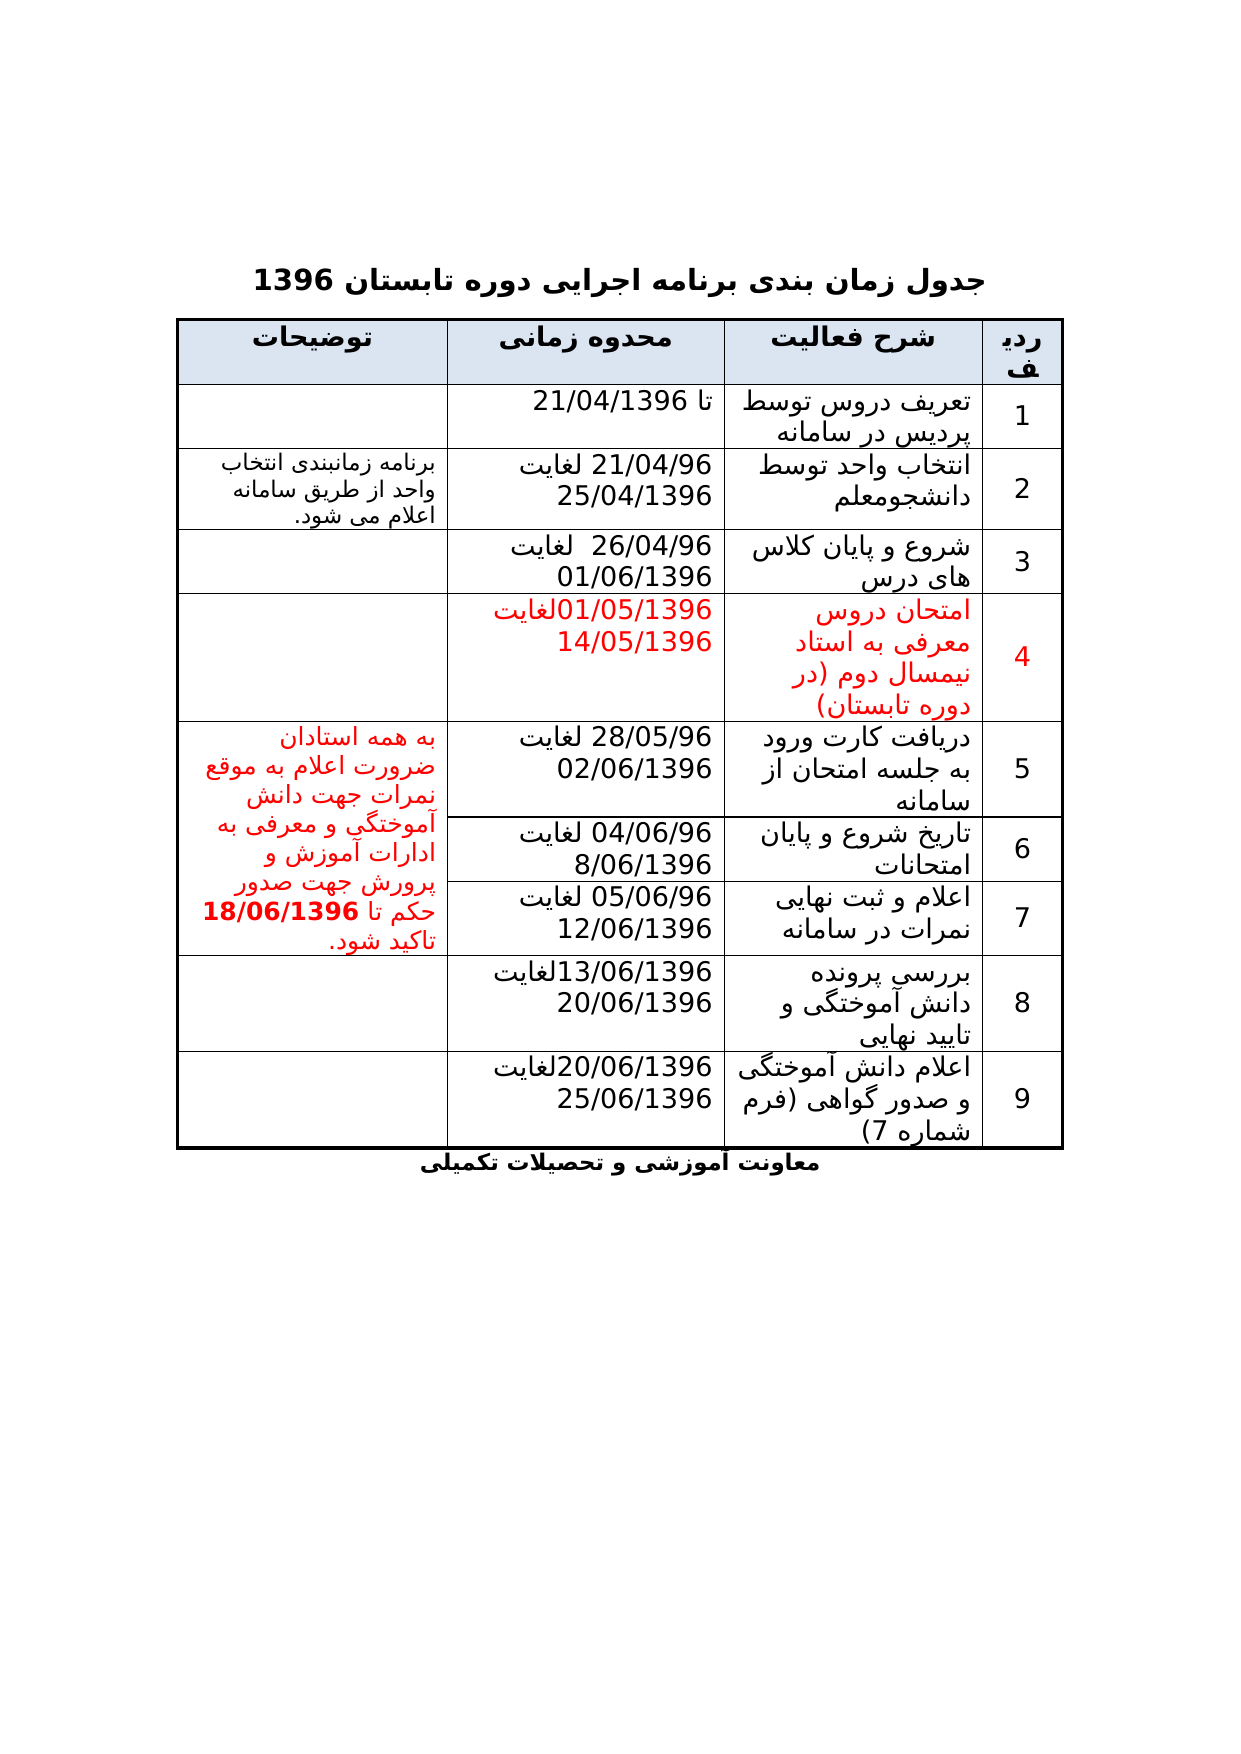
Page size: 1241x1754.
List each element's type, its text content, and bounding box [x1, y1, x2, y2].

table_cell شروع و پایان کلاس های درس [725, 530, 982, 593]
table_cell 3 [983, 530, 1061, 593]
table_header توضیحات [179, 321, 447, 384]
subtitle جدول زمان بندی برنامه اجرایی دوره تابستان 1396 [150, 263, 1090, 297]
table_cell 26/04/96 لغایت 01/06/1396 [448, 530, 724, 593]
table_cell 6 [983, 818, 1061, 881]
table_cell اعلام دانش آموختگی و صدور گواهی (فرم شماره 7) [725, 1052, 982, 1146]
table_cell 4 [983, 594, 1061, 721]
table_cell بررسی پرونده دانش آموختگی و تایید نهایی [725, 956, 982, 1051]
table_cell برنامه زمان‎بندی انتخاب واحد از طریق سامانه اعلام می شود. [179, 449, 447, 529]
table_cell 1 [983, 385, 1061, 448]
table_cell 21/04/96 لغایت 25/04/1396 [448, 449, 724, 529]
table_cell دریافت کارت ورود به جلسه امتحان از سامانه [725, 722, 982, 816]
table_cell 04/06/96 لغایت 8/06/1396 [448, 818, 724, 881]
table_cell [179, 1052, 447, 1146]
table_cell [179, 385, 447, 448]
table_header ردیف [983, 321, 1061, 384]
table_header شرح فعالیت [725, 321, 982, 384]
table_cell 20/06/1396لغایت25/06/1396 [448, 1052, 724, 1146]
table_cell انتخاب واحد توسط دانشجومعلم [725, 449, 982, 529]
text معاونت آموزشی و تحصیلات تکمیلی [150, 1149, 1090, 1176]
table_cell 5 [983, 722, 1061, 816]
table_cell اعلام و ثبت نهایی نمرات در سامانه [725, 882, 982, 955]
table_header محدوه زمانی [448, 321, 724, 384]
table_cell [179, 530, 447, 593]
table_cell 2 [983, 449, 1061, 529]
table_cell تعریف دروس توسط پردیس در سامانه [725, 385, 982, 448]
table_cell تا 21/04/1396 [448, 385, 724, 448]
table_cell [179, 956, 447, 1051]
table_cell امتحان دروس معرفی به استاد نیمسال دوم (در دوره تابستان) [725, 594, 982, 721]
table_cell 13/06/1396لغایت20/06/1396 [448, 956, 724, 1051]
table_cell 7 [983, 882, 1061, 955]
table_cell 05/06/96 لغایت 12/06/1396 [448, 882, 724, 955]
table_cell 28/05/96 لغایت 02/06/1396 [448, 722, 724, 816]
table_cell 8 [983, 956, 1061, 1051]
table_cell تاریخ شروع و پایان امتحانات [725, 818, 982, 881]
table_cell [179, 594, 447, 721]
table_cell 9 [983, 1052, 1061, 1146]
table_cell 01/05/1396لغایت14/05/1396 [448, 594, 724, 721]
table_cell به همه استادان ضرورت اعلام به موقع نمرات جهت دانش آموختگی و معرفی به ادارات آموزش و پرورش جهت صدور حکم تا 18/06/1396 تاکید شود. [179, 722, 447, 955]
